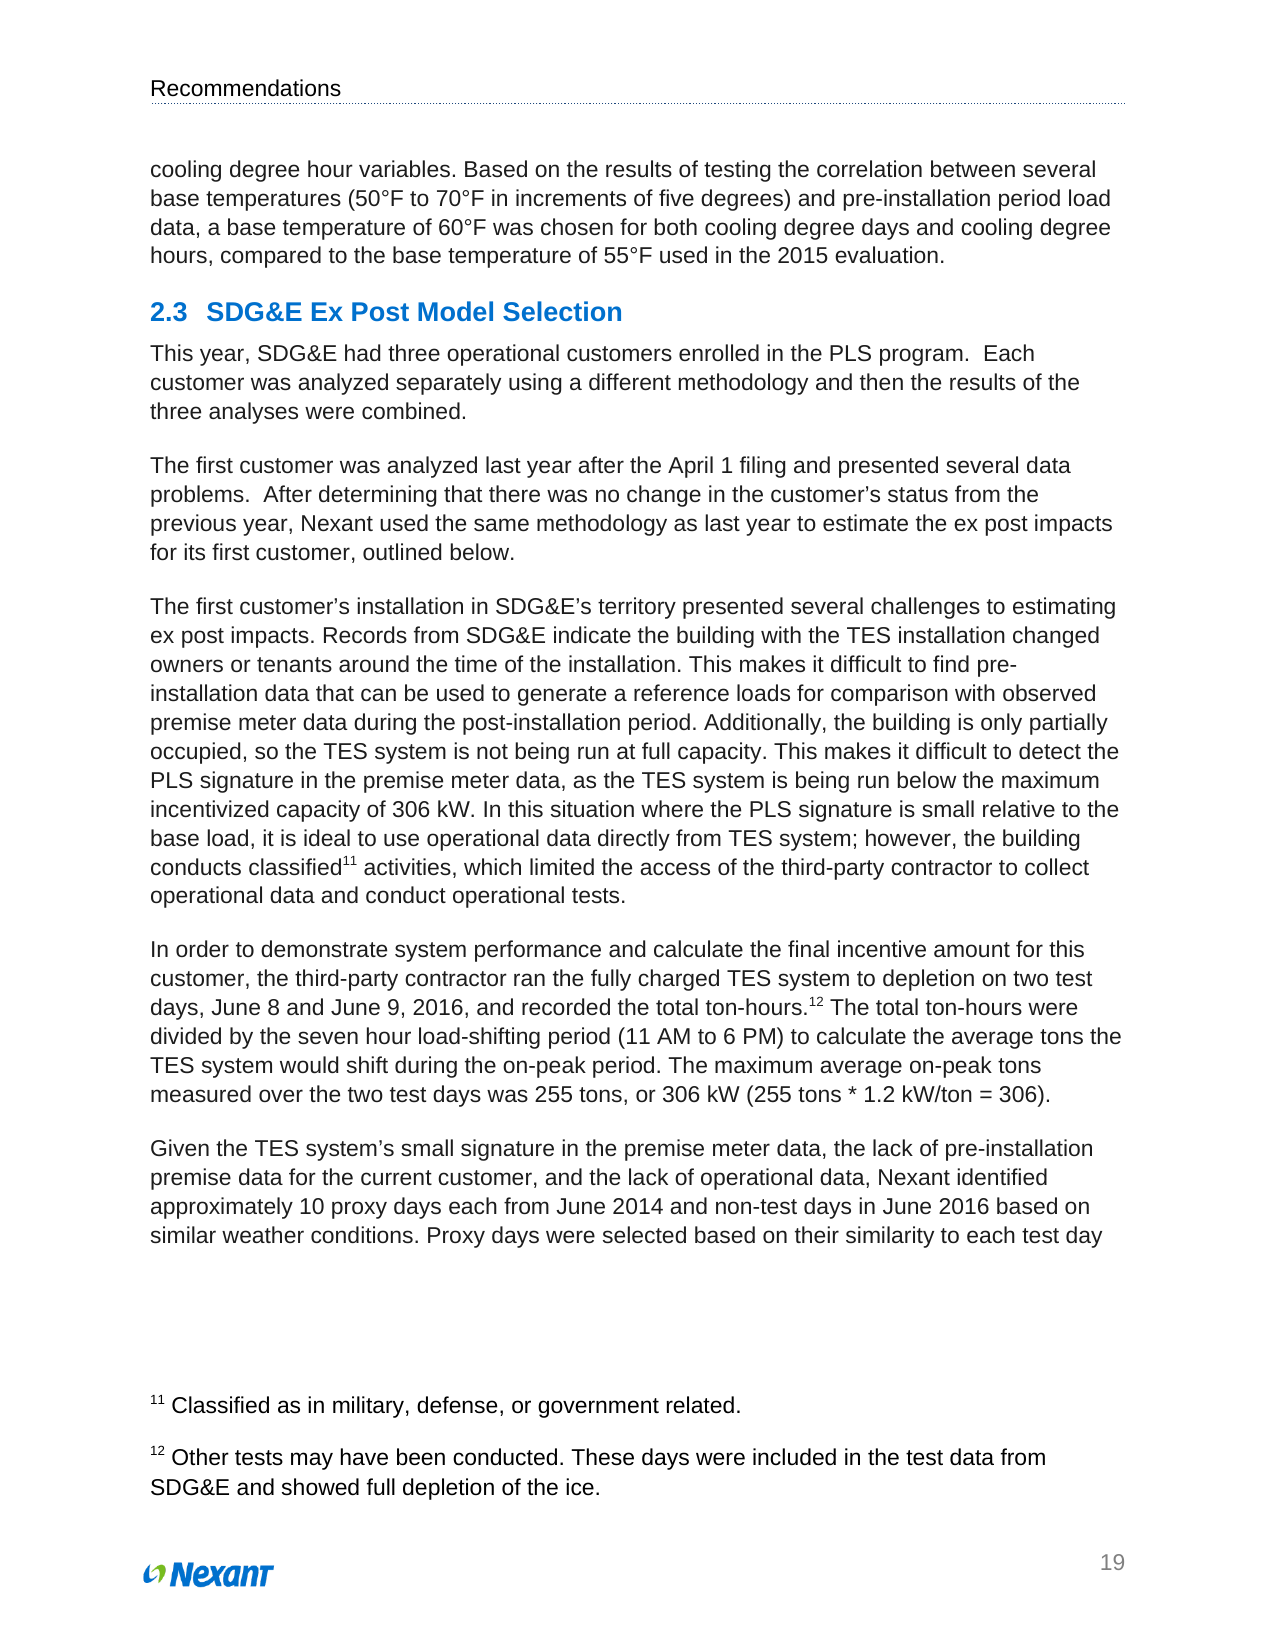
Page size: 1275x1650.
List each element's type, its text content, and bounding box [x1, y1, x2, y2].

text In order to demonstrate system performance and calculate the final incentive amount for this customer, the third-party contractor ran the fully charged TES system to depletion on two test days, June 8 and June 9, 2016, and recorded the total ton-hours. The total ton-hours were divided by the seven hour load-shifting period (11 AM to 6 PM) to calculate the average tons the TES system would shift during the on-peak period. The maximum average on-peak tons measured over the two test days was 255 tons, or 306 kW (255 tons * 1.2 kW/ton = 306). [150, 936, 1125, 1107]
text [150, 1135, 1125, 1248]
text The first customer’s installation in SDG&E’s territory presented several challenges to estimating ex post impacts. Records from SDG&E indicate the building with the TES installation changed owners or tenants around the time of the installation. This makes it difficult to find pre-installation data that can be used to generate a reference loads for comparison with observed premise meter data during the post-installation period. Additionally, the building is only partially occupied, so the TES system is not being run at full capacity. This makes it difficult to detect the PLS signature in the premise meter data, as the TES system is being run below the maximum incentivized capacity of 306 kW. In this situation where the PLS signature is small relative to the base load, it is ideal to use operational data directly from TES system; however, the building conducts classified activities, which limited the access of the third-party contractor to collect operational data and conduct operational tests. [150, 593, 1125, 909]
picture [124, 1543, 293, 1605]
text The first customer was analyzed last year after the April 1 filing and presented several data problems. After determining that there was no change in the customer’s status from the previous year, Nexant used the same methodology as last year to estimate the ex post impacts for its first customer, outlined below. [150, 452, 1125, 565]
subtitle SDG&E Ex Post Model Selection [150, 296, 1125, 328]
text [150, 156, 1125, 269]
text This year, SDG&E had three operational customers enrolled in the PLS program. Each customer was analyzed separately using a different methodology and then the results of the three analyses were combined. [150, 340, 1125, 424]
